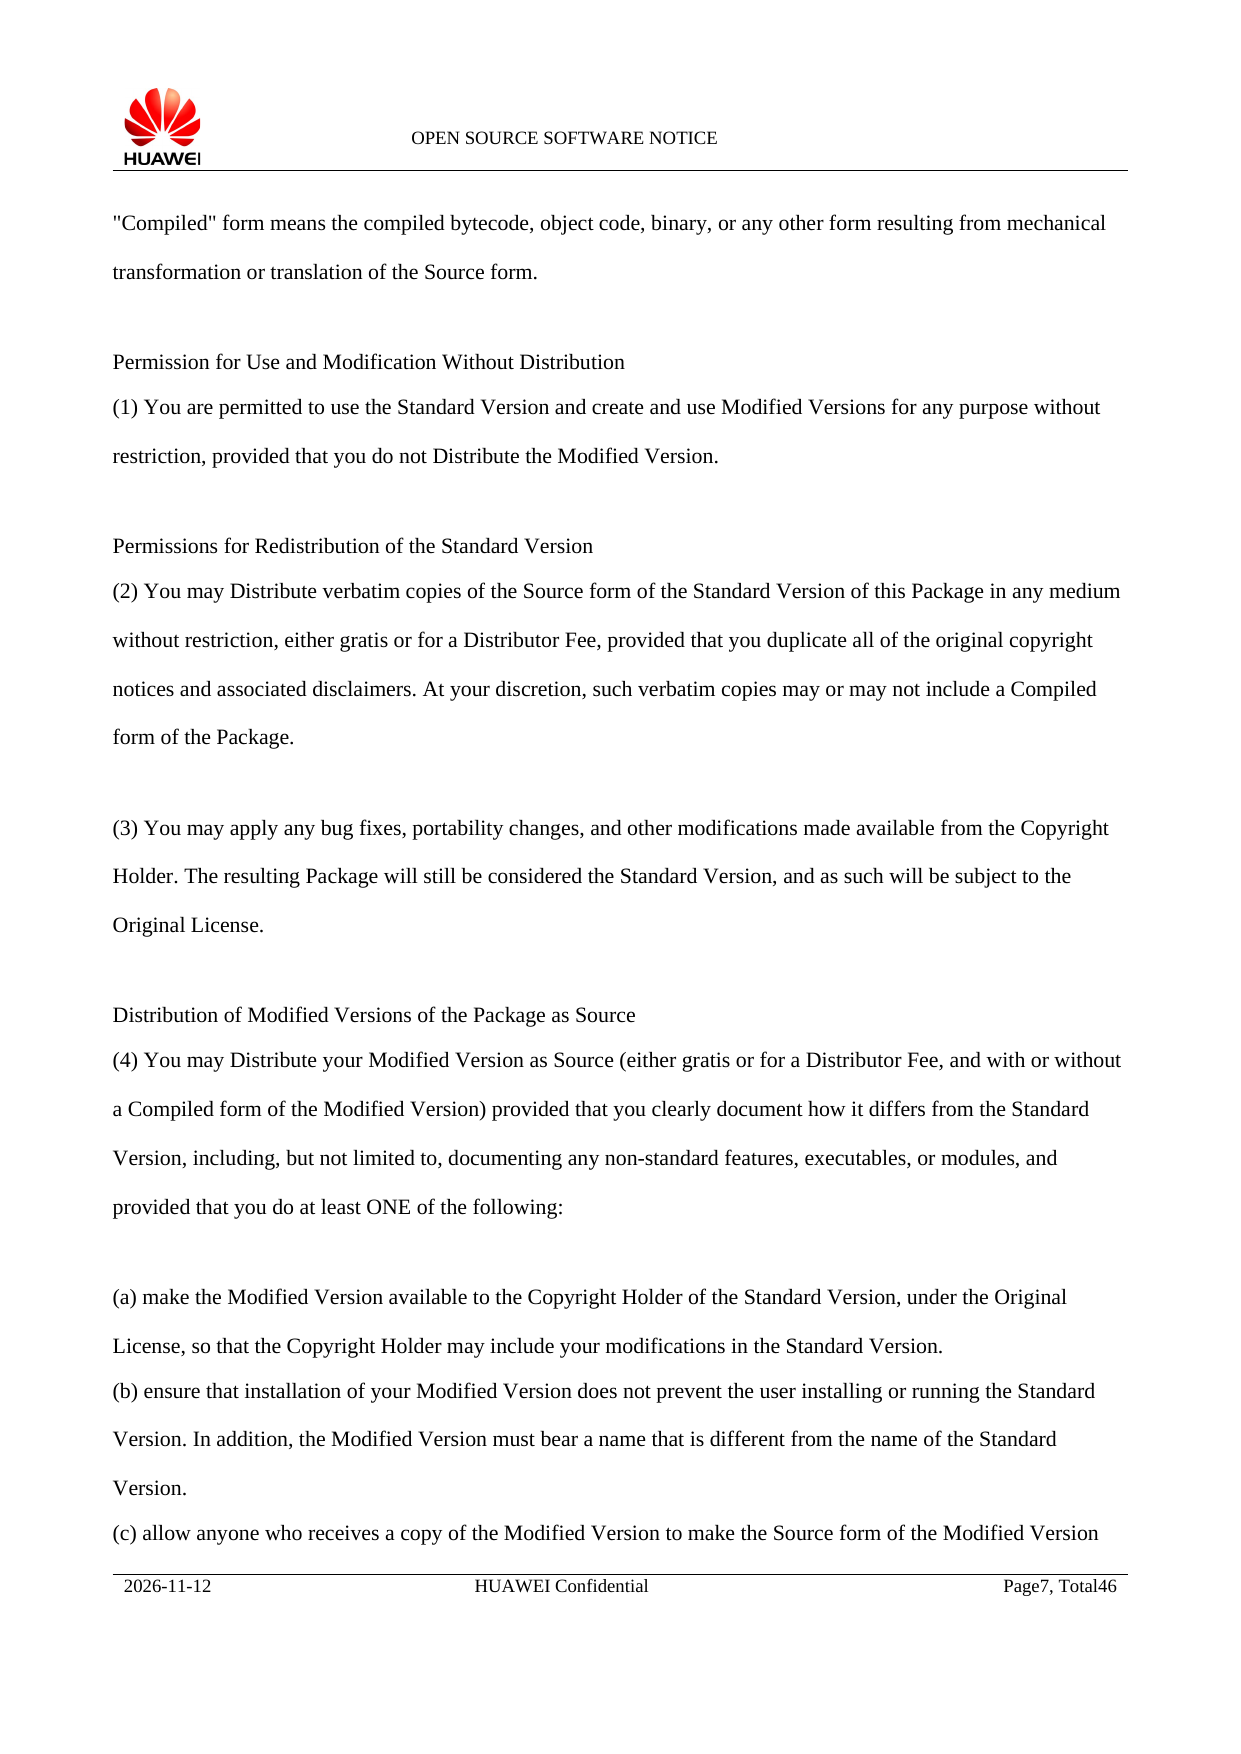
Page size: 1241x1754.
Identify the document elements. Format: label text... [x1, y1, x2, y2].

text (a) make the Modified Version available to the Copyright Holder of the Standard Version, under the Original License, so that the Copyright Holder may include your modifications in the Standard Version. [112, 1280, 1128, 1361]
text Distribution of Modified Versions of the Package as Source [112, 999, 1128, 1031]
text Permission for Use and Modification Without Distribution [112, 345, 1128, 378]
text (1) You are permitted to use the Standard Version and create and use Modified Versions for any purpose without restriction, provided that you do not Distribute the Modified Version. [112, 390, 1128, 472]
picture [124, 88, 201, 165]
text (c) allow anyone who receives a copy of the Modified Version to make the Source form of the Modified Version available to others under [112, 1517, 1128, 1549]
text Permissions for Redistribution of the Standard Version [112, 529, 1128, 562]
text (3) You may apply any bug fixes, portability changes, and other modifications made available from the Copyright Holder. The resulting Package will still be considered the Standard Version, and as such will be subject to the Original License. [112, 811, 1128, 941]
text (4) You may Distribute your Modified Version as Source (either gratis or for a Distributor Fee, and with or without a Compiled form of the Modified Version) provided that you clearly document how it differs from the Standard Version, including, but not limited to, documenting any non-standard features, executables, or modules, and provided that you do at least ONE of the following: [112, 1044, 1128, 1222]
text (2) You may Distribute verbatim copies of the Source form of the Standard Version of this Package in any medium without restriction, either gratis or for a Distributor Fee, provided that you duplicate all of the original copyright notices and associated disclaimers. At your discretion, such verbatim copies may or may not include a Compiled form of the Package. [112, 574, 1128, 753]
text "Compiled" form means the compiled bytecode, object code, binary, or any other form resulting from mechanical transformation or translation of the Source form. [112, 206, 1128, 288]
text (b) ensure that installation of your Modified Version does not prevent the user installing or running the Standard Version. In addition, the Modified Version must bear a name that is different from the name of the Standard Version. [112, 1374, 1128, 1504]
